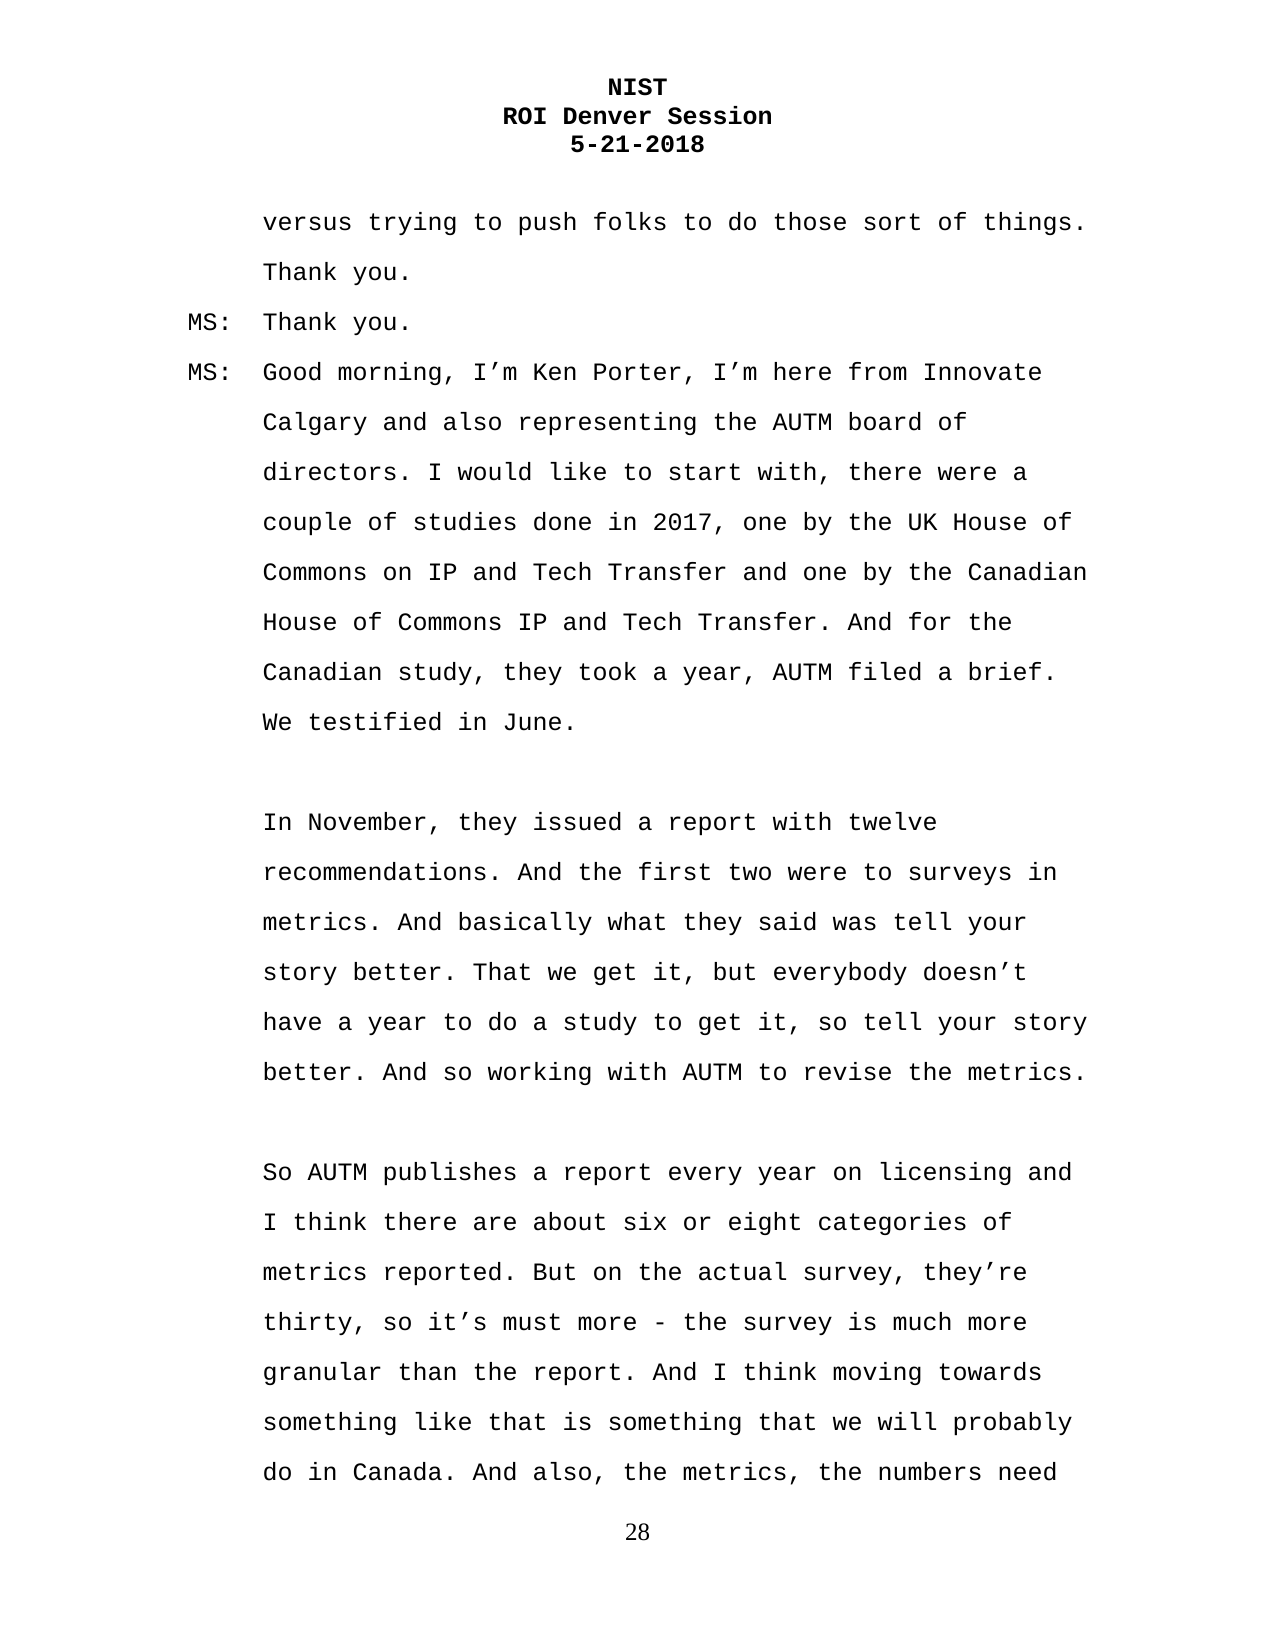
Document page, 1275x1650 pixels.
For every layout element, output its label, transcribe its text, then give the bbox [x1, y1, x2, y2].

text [262, 188, 1087, 288]
text In November, they issued a report with twelve recommendations. And the first two were to surveys in metrics. And basically what they said was tell your story better. That we get it, but everybody doesn’t have a year to do a study to get it, so tell your story better. And so working with AUTM to revise the metrics. [262, 788, 1087, 1088]
text MS: Thank you. [187, 288, 1087, 338]
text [262, 1138, 1087, 1488]
text MS: Good morning, I’m Ken Porter, I’m here from Innovate Calgary and also representing the AUTM board of directors. I would like to start with, there were a couple of studies done in 2017, one by the UK House of Commons on IP and Tech Transfer and one by the Canadian House of Commons IP and Tech Transfer. And for the Canadian study, they took a year, AUTM filed a brief. We testified in June. [187, 338, 1087, 738]
